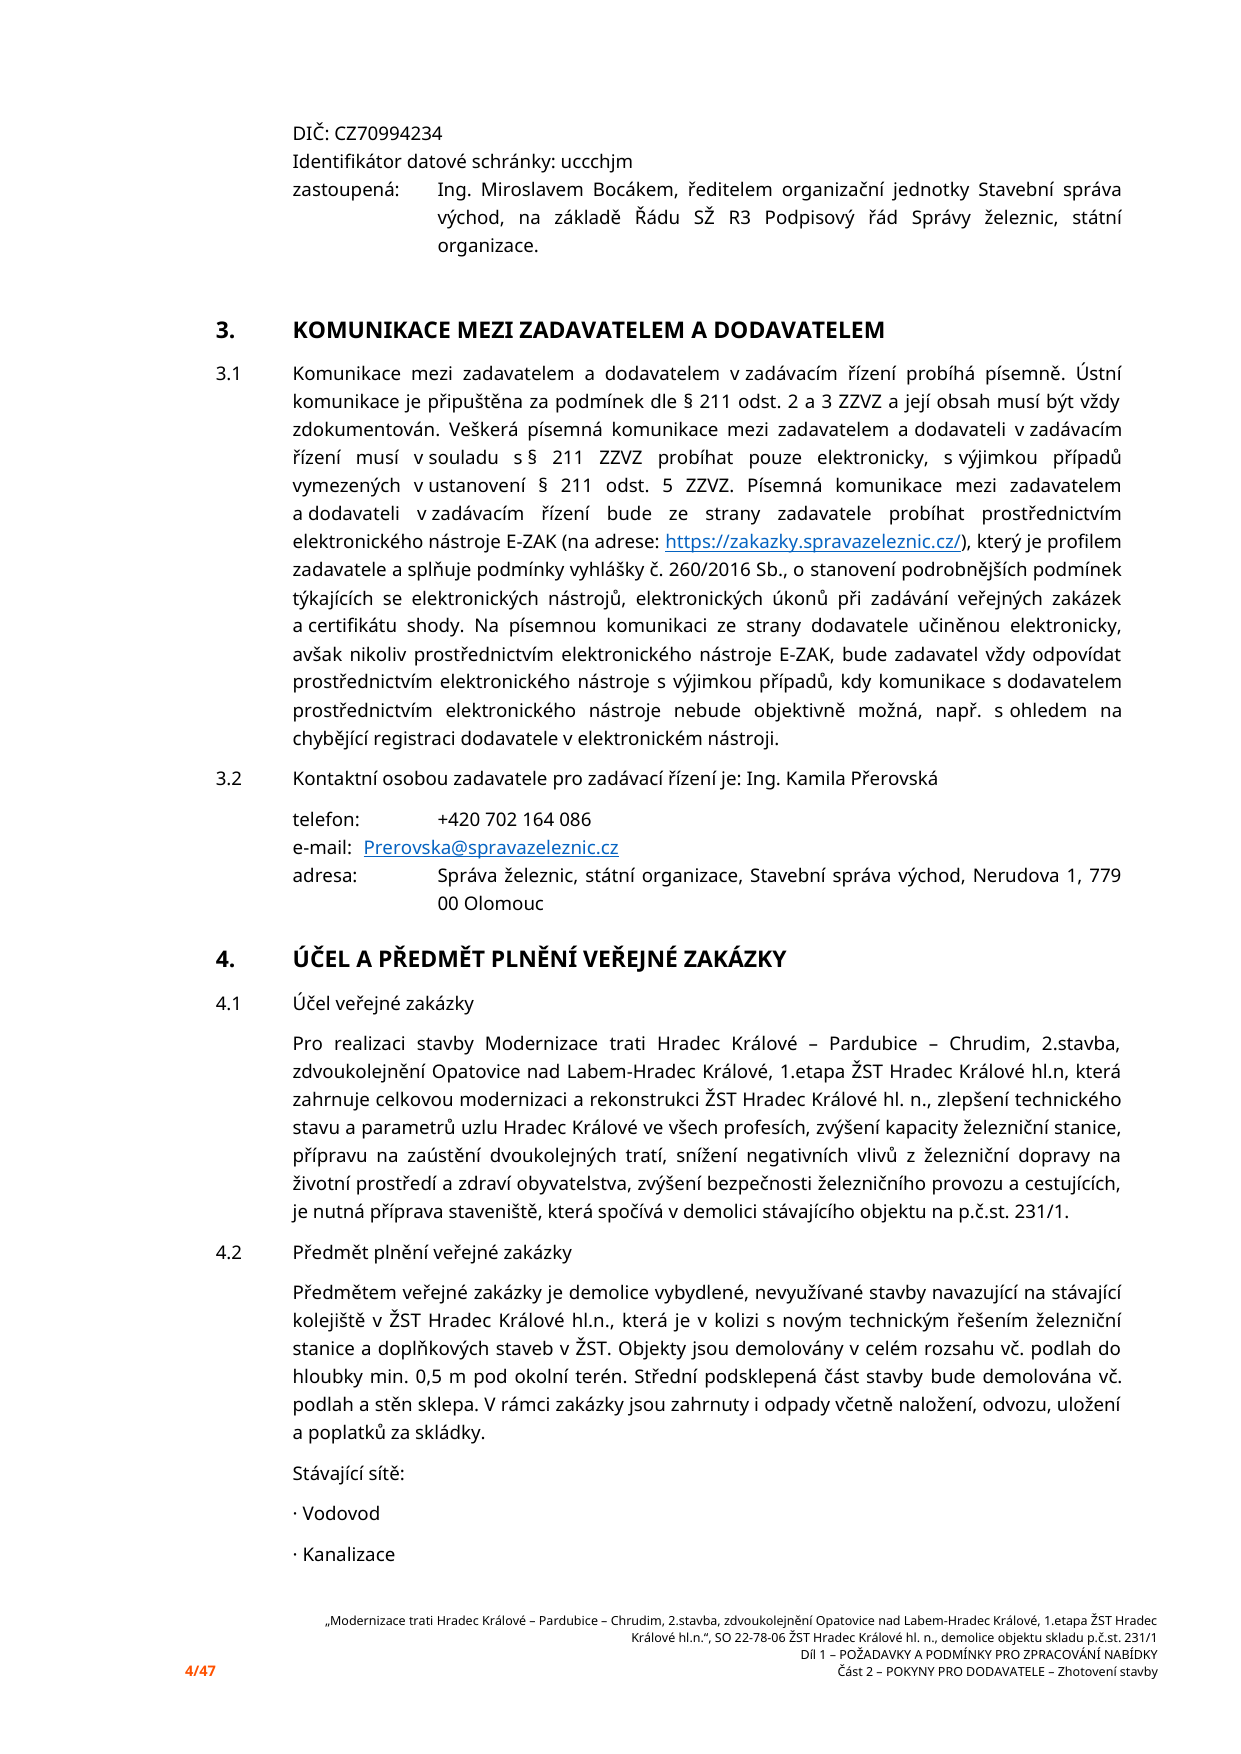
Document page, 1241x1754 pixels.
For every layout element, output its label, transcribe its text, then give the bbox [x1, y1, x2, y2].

text telefon: +420 702 164 086 [292, 806, 1122, 831]
text · Kanalizace [292, 1541, 1122, 1567]
text KOMUNIKACE MEZI ZADAVATELEM a DODAVATELEM [216, 314, 1122, 345]
text · Vodovod [292, 1501, 1122, 1526]
text Identifikátor datové schránky: uccchjm [292, 149, 1122, 174]
text Předmět plnění veřejné zakázky [216, 1239, 1122, 1264]
text Komunikace mezi zadavatelem a dodavatelem v zadávacím řízení probíhá písemně. Ústní komunikace je připuštěna za podmínek dle § 211 odst. 2 a 3 ZZVZ a její obsah musí být vždy zdokumentován. Veškerá písemná komunikace mezi zadavatelem a dodavateli v zadávacím řízení musí v souladu s § 211 ZZVZ probíhat pouze elektronicky, s výjimkou případů vymezených v ustanovení § 211 odst. 5 ZZVZ. Písemná komunikace mezi zadavatelem a dodavateli v zadávacím řízení bude ze strany zadavatele probíhat prostřednictvím elektronického nástroje E-ZAK (na adrese: https://zakazky.spravazeleznic.cz/), který je profilem zadavatele a splňuje podmínky vyhlášky č. 260/2016 Sb., o stanovení podrobnějších podmínek týkajících se elektronických nástrojů, elektronických úkonů při zadávání veřejných zakázek a certifikátu shody. Na písemnou komunikaci ze strany dodavatele učiněnou elektronicky, avšak nikoliv prostřednictvím elektronického nástroje E-ZAK, bude zadavatel vždy odpovídat prostřednictvím elektronického nástroje s výjimkou případů, kdy komunikace s dodavatelem prostřednictvím elektronického nástroje nebude objektivně možná, např. s ohledem na chybějící registraci dodavatele v elektronickém nástroji. [216, 361, 1122, 750]
text adresa: Správa železnic, státní organizace, Stavební správa východ, Nerudova 1, 779 00 Olomouc [292, 862, 1122, 916]
text ÚČEL a PŘEDMĚT PLNĚNÍ VEŘEJNÉ ZAKÁZKY [216, 943, 1122, 974]
text Předmětem veřejné zakázky je demolice vybydlené, nevyužívané stavby navazující na stávající kolejiště v ŽST Hradec Králové hl.n., která je v kolizi s novým technickým řešením železniční stanice a doplňkových staveb v ŽST. Objekty jsou demolovány v celém rozsahu vč. podlah do hloubky min. 0,5 m pod okolní terén. Střední podsklepená část stavby bude demolována vč. podlah a stěn sklepa. V rámci zakázky jsou zahrnuty i odpady včetně naložení, odvozu, uložení a poplatků za skládky. [292, 1279, 1122, 1445]
text zastoupená: Ing. Miroslavem Bocákem, ředitelem organizační jednotky Stavební správa východ, na základě Řádu SŽ R3 Podpisový řád Správy železnic, státní organizace. [292, 177, 1122, 258]
text Účel veřejné zakázky [216, 990, 1122, 1015]
text Kontaktní osobou zadavatele pro zadávací řízení je: Ing. Kamila Přerovská [216, 765, 1122, 791]
text e-mail: Prerovska@spravazeleznic.cz [292, 834, 1122, 859]
text DIČ: CZ70994234 [292, 121, 1122, 146]
text Stávající sítě: [292, 1460, 1122, 1486]
text Pro realizaci stavby Modernizace trati Hradec Králové – Pardubice – Chrudim, 2.stavba, zdvoukolejnění Opatovice nad Labem-Hradec Králové, 1.etapa ŽST Hradec Králové hl.n, která zahrnuje celkovou modernizaci a rekonstrukci ŽST Hradec Králové hl. n., zlepšení technického stavu a parametrů uzlu Hradec Králové ve všech profesích, zvýšení kapacity železniční stanice, přípravu na zaústění dvoukolejných tratí, snížení negativních vlivů z železniční dopravy na životní prostředí a zdraví obyvatelstva, zvýšení bezpečnosti železničního provozu a cestujících, je nutná příprava staveniště, která spočívá v demolici stávajícího objektu na p.č.st. 231/1. [292, 1030, 1122, 1224]
